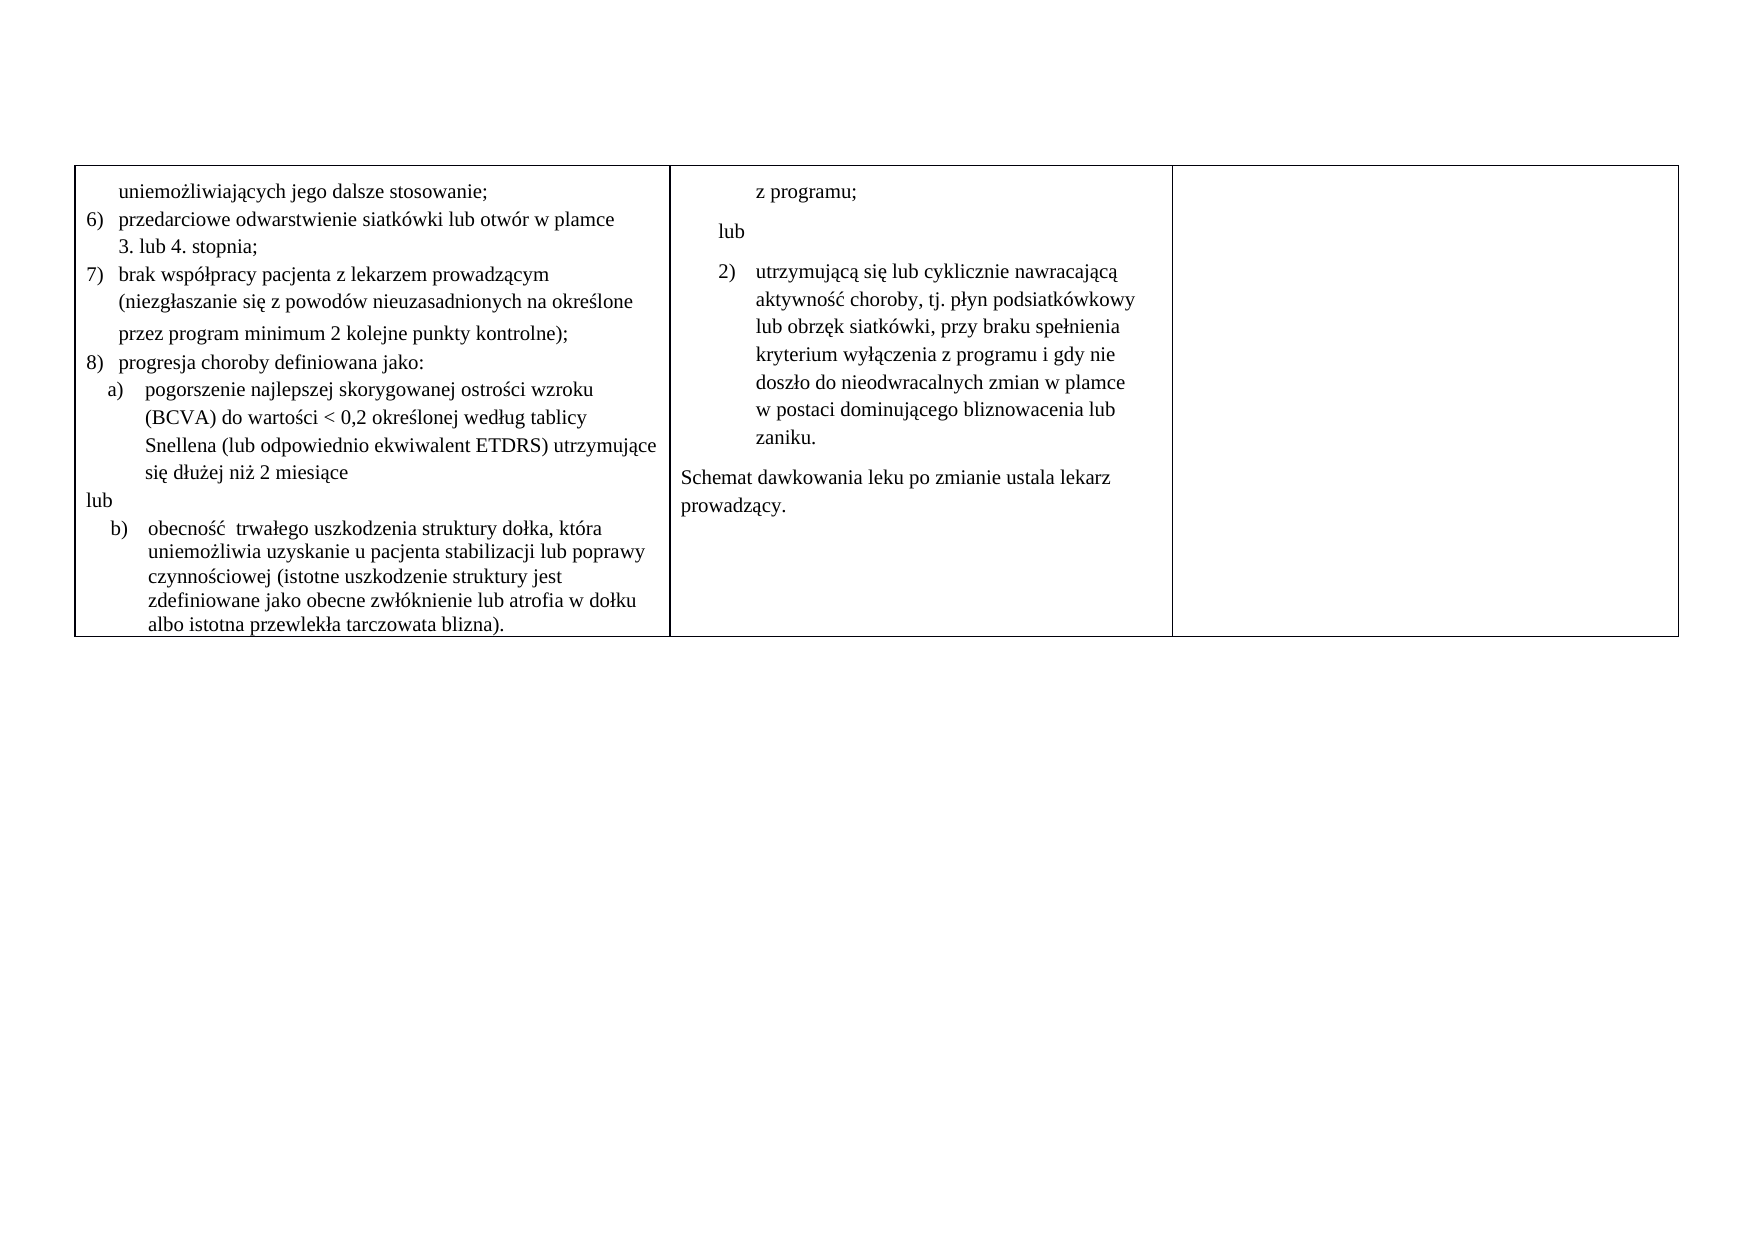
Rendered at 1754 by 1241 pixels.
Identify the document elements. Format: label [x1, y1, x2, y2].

table_cell [76, 166, 669, 636]
table_cell [671, 166, 1172, 636]
table_cell [1173, 166, 1678, 636]
